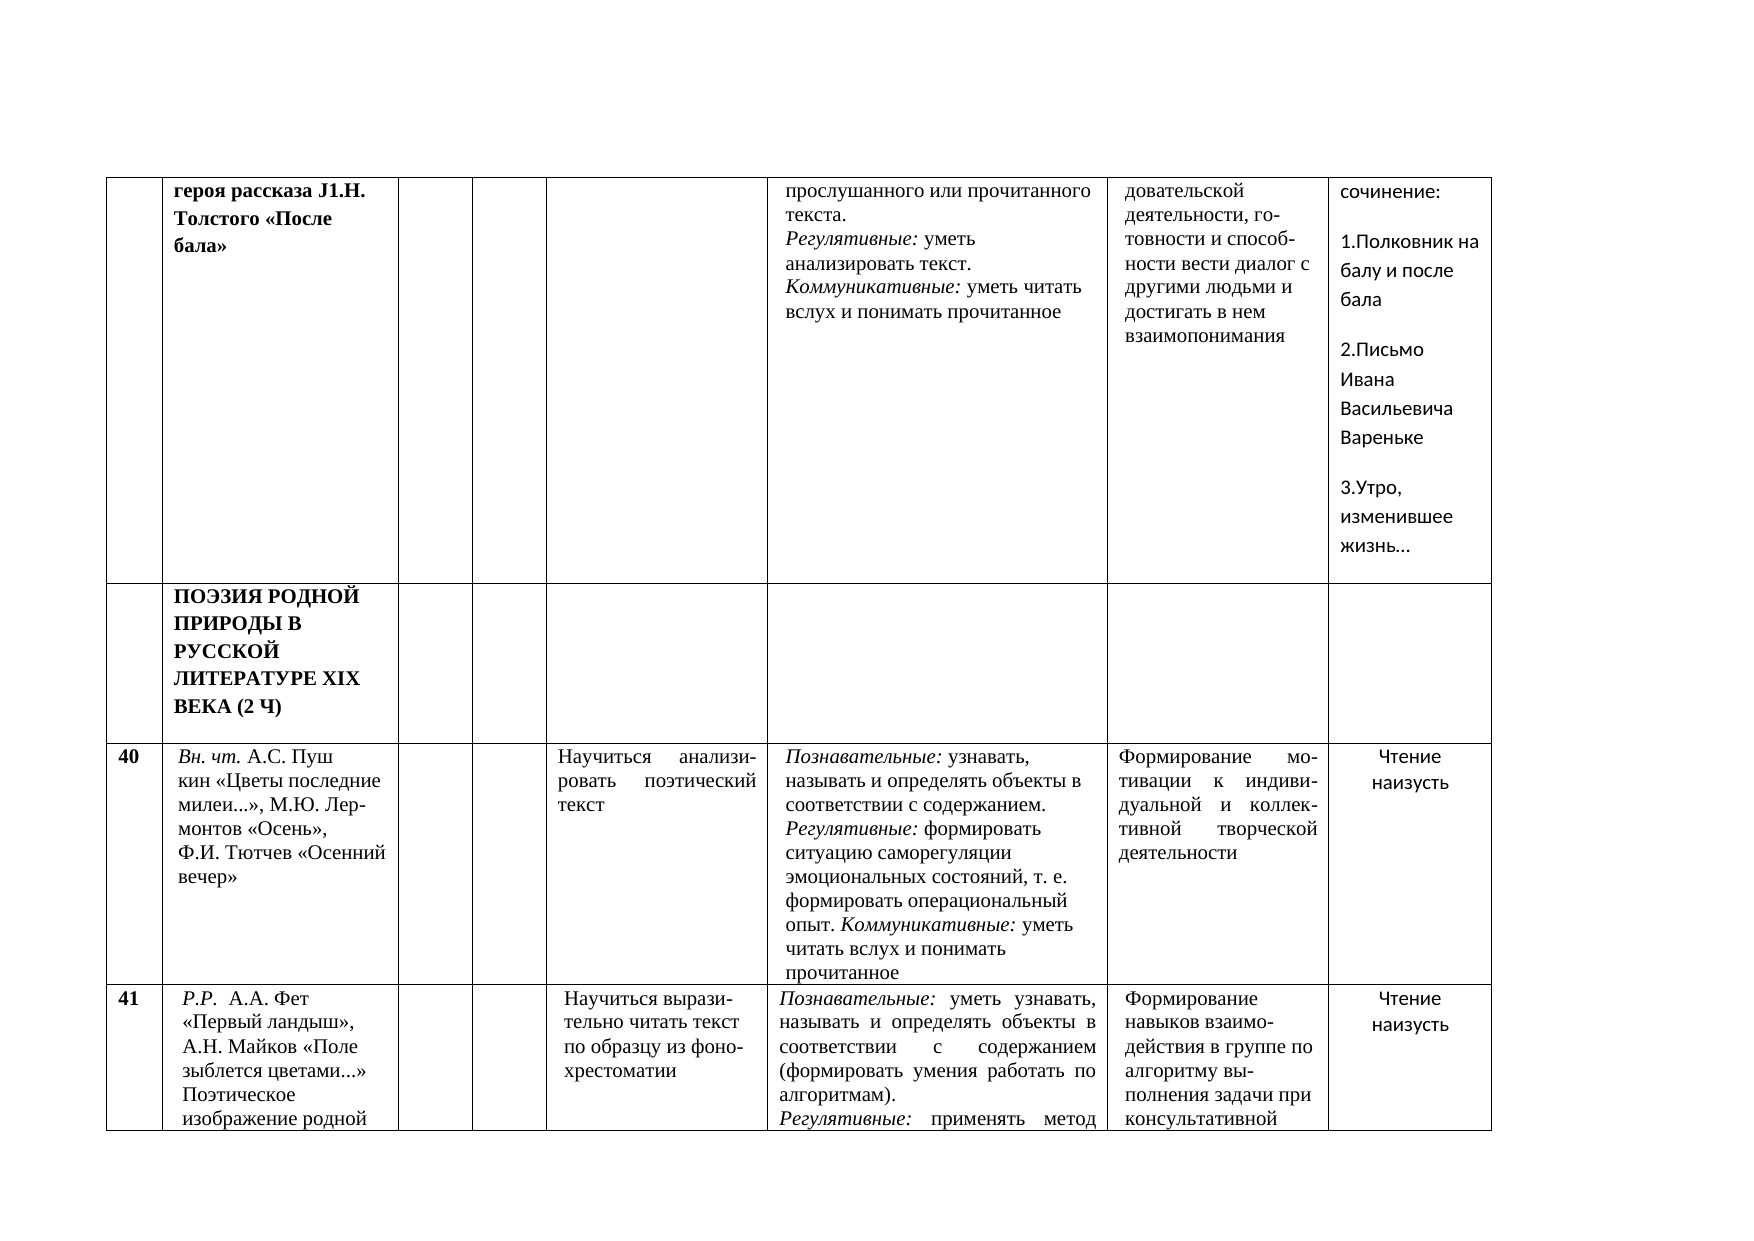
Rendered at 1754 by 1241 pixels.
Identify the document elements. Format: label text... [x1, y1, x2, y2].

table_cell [547, 985, 767, 1130]
table_cell 41 [107, 985, 162, 1130]
table_cell [768, 584, 1107, 743]
table_cell Формирование мотивации к индивидуальной и коллективной творческой деятельности [1108, 744, 1328, 984]
table_cell 39 [107, 178, 162, 582]
table_cell [399, 178, 472, 582]
table_cell ПОЭЗИЯ РОДНОЙ ПРИРОДЫ В РУССКОЙ ЛИТЕРАТУРЕ XIX ВЕКА (2 Ч) [163, 584, 398, 743]
table_cell [473, 584, 546, 743]
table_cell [1329, 178, 1491, 582]
table_cell [473, 178, 546, 582]
table_cell [107, 584, 162, 743]
table_cell [399, 985, 472, 1130]
table_cell Научиться анализи- ровать поэтический текст [547, 744, 767, 984]
table_cell [473, 744, 546, 984]
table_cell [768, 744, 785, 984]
table_cell [1108, 584, 1328, 743]
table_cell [163, 178, 398, 582]
table_cell Вн. чт. А.С. Пуш кин «Цветы последние милеи...», М.Ю. Лермонтов «Осень», Ф.И. Тютчев «Осенний вечер» [163, 744, 398, 984]
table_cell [768, 178, 1107, 582]
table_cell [1108, 178, 1328, 582]
table_cell [1329, 584, 1491, 743]
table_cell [163, 985, 398, 1130]
table_cell Чтение наизусть [1329, 985, 1491, 1130]
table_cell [768, 985, 1107, 1130]
table_cell [547, 584, 767, 743]
table_cell [399, 744, 472, 984]
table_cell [547, 178, 767, 582]
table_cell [1108, 985, 1328, 1130]
table_cell [473, 985, 546, 1130]
table_cell Чтение наизусть [1329, 744, 1491, 984]
table_cell [399, 584, 472, 743]
table_cell Познавательные: узнавать, называть и определять объекты в соответствии с содержанием. Регулятивные: формировать ситуацию саморегуляции эмоциональных состояний, т. е. формировать операциональный опыт. Коммуникативные: уметь читать вслух и понимать прочитанное [899, 744, 1107, 984]
table_cell 40 [107, 744, 162, 984]
